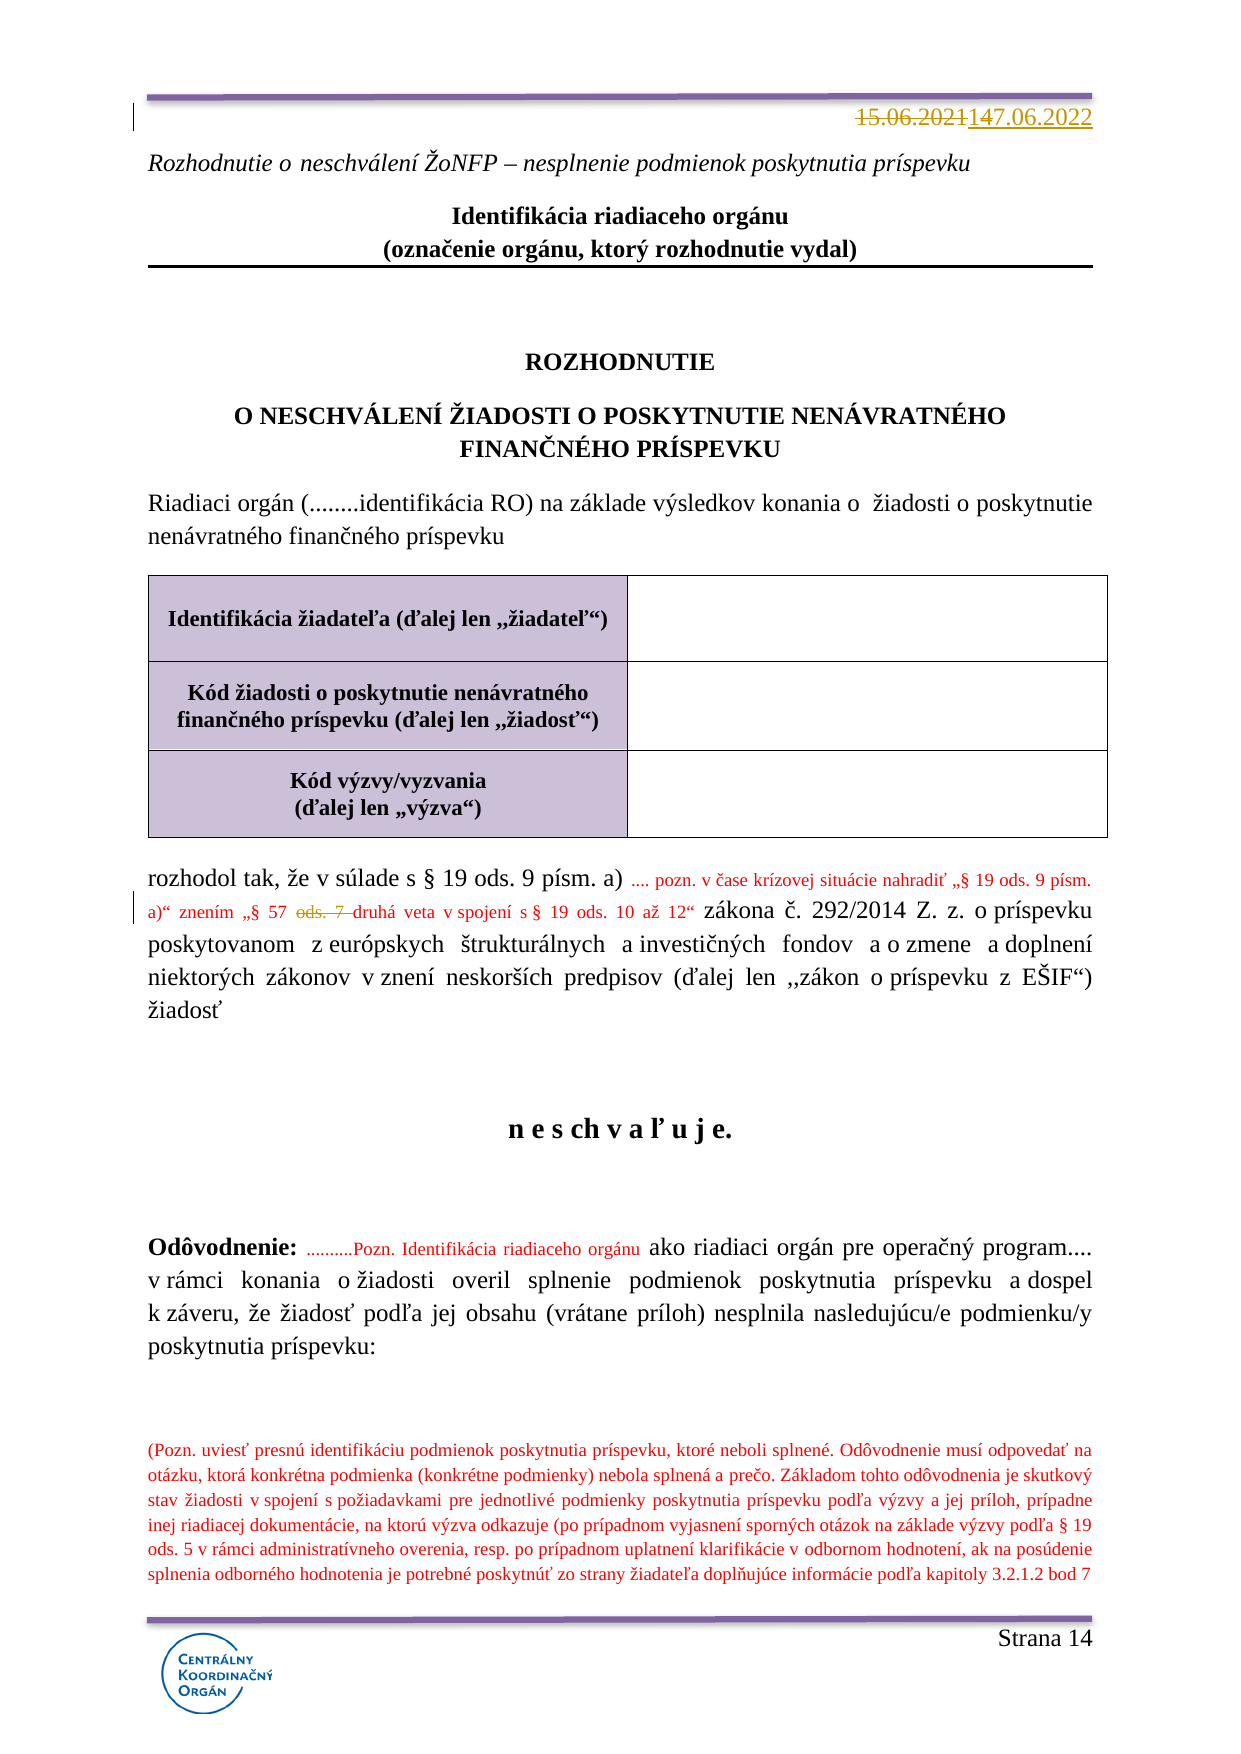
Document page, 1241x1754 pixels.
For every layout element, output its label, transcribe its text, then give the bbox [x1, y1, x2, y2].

text Rozhodnutie o neschválení ŽoNFP – nesplnenie podmienok poskytnutia príspevku [148, 148, 1093, 176]
picture [159, 1631, 272, 1713]
table_cell Kód žiadosti o poskytnutie nenávratného finančného príspevku (ďalej len ,,žiadosť“) [149, 662, 627, 749]
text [148, 1439, 1093, 1585]
text n e s ch v a ľ u j e. [148, 1111, 1093, 1144]
text Identifikácia riadiaceho orgánu [148, 201, 1093, 230]
table_header Identifikácia žiadateľa (ďalej len ,,žiadateľ“) [149, 576, 627, 661]
text O NESCHVÁLENÍ ŽIADOSTI O POSKYTNUTIE NENÁVRATNÉHO FINANČNÉHO PRÍSPEVKU [148, 401, 1093, 463]
text Odôvodnenie: ..........Pozn. Identifikácia riadiaceho orgánu ako riadiaci orgán pre operačný program.... v rámci konania o žiadosti overil splnenie podmienok poskytnutia príspevku a dospel k záveru, že žiadosť podľa jej obsahu (vrátane príloh) nesplnila nasledujúcu/e podmienku/y poskytnutia príspevku: [148, 1232, 1093, 1360]
text ROZHODNUTIE [148, 347, 1093, 376]
table_cell [628, 751, 1107, 837]
table_cell [628, 662, 1107, 749]
table_header [628, 576, 1107, 661]
text rozhodol tak, že v súlade s § 19 ods. 9 písm. a) .... pozn. v čase krízovej situácie nahradiť „§ 19 ods. 9 písm. a)“ znením „§ 57 druhá veta v spojení s § 19 ods. 10 až 12“ zákona č. 292/2014 Z. z. o príspevku poskytovanom z európskych štrukturálnych a investičných fondov a o zmene a doplnení niektorých zákonov v znení neskorších predpisov (ďalej len ,,zákon o príspevku z EŠIF“) žiadosť [148, 863, 1093, 1023]
text (označenie orgánu, ktorý rozhodnutie vydal) [148, 234, 1093, 265]
table_cell Kód výzvy/vyzvania (ďalej len „výzva“) [149, 751, 627, 837]
text Riadiaci orgán (........identifikácia RO) na základe výsledkov konania o žiadosti o poskytnutie nenávratného finančného príspevku [148, 488, 1093, 550]
